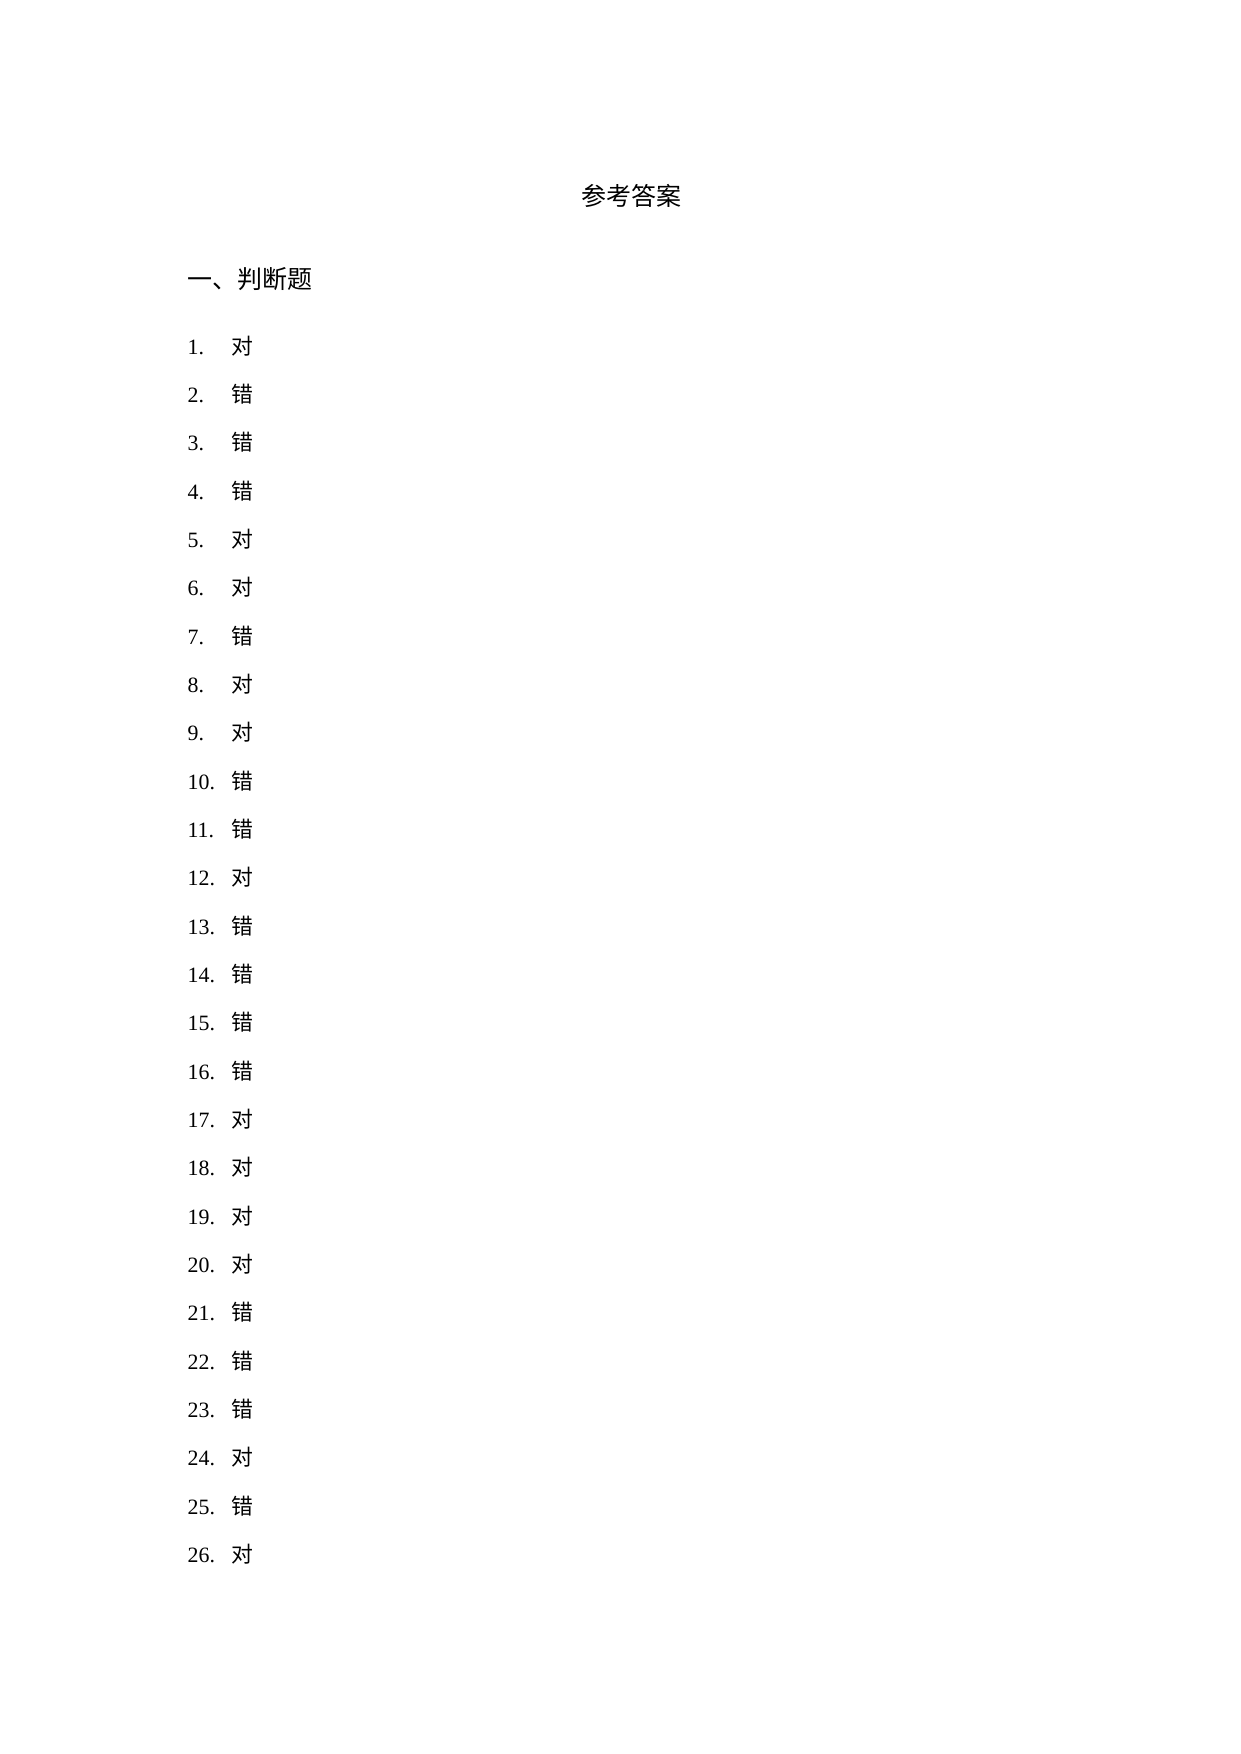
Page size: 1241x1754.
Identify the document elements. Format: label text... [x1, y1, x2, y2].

list 错 [187, 1053, 1053, 1086]
list 错 [187, 908, 1053, 941]
list 对 [187, 715, 1053, 747]
list 错 [187, 1295, 1053, 1327]
list 对 [187, 328, 1053, 361]
list 错 [187, 473, 1053, 506]
list 对 [187, 522, 1053, 554]
list 错 [187, 1005, 1053, 1037]
list 错 [187, 1343, 1053, 1376]
list 错 [187, 812, 1053, 844]
list 错 [187, 957, 1053, 989]
list 对 [187, 860, 1053, 892]
list 错 [187, 1488, 1053, 1521]
list 错 [187, 425, 1053, 457]
list 对 [187, 570, 1053, 602]
list 对 [187, 1198, 1053, 1231]
list 错 [187, 377, 1053, 409]
subtitle 参考答案 [231, 162, 1031, 227]
list 错 [187, 1392, 1053, 1424]
list 对 [187, 1150, 1053, 1182]
subtitle 一、判断题 [187, 245, 1031, 310]
list 对 [187, 1102, 1053, 1134]
list 对 [187, 1440, 1053, 1472]
list 错 [187, 618, 1053, 651]
list 对 [187, 667, 1053, 699]
list 错 [187, 763, 1053, 796]
list 对 [187, 1537, 1053, 1569]
list 对 [187, 1247, 1053, 1279]
